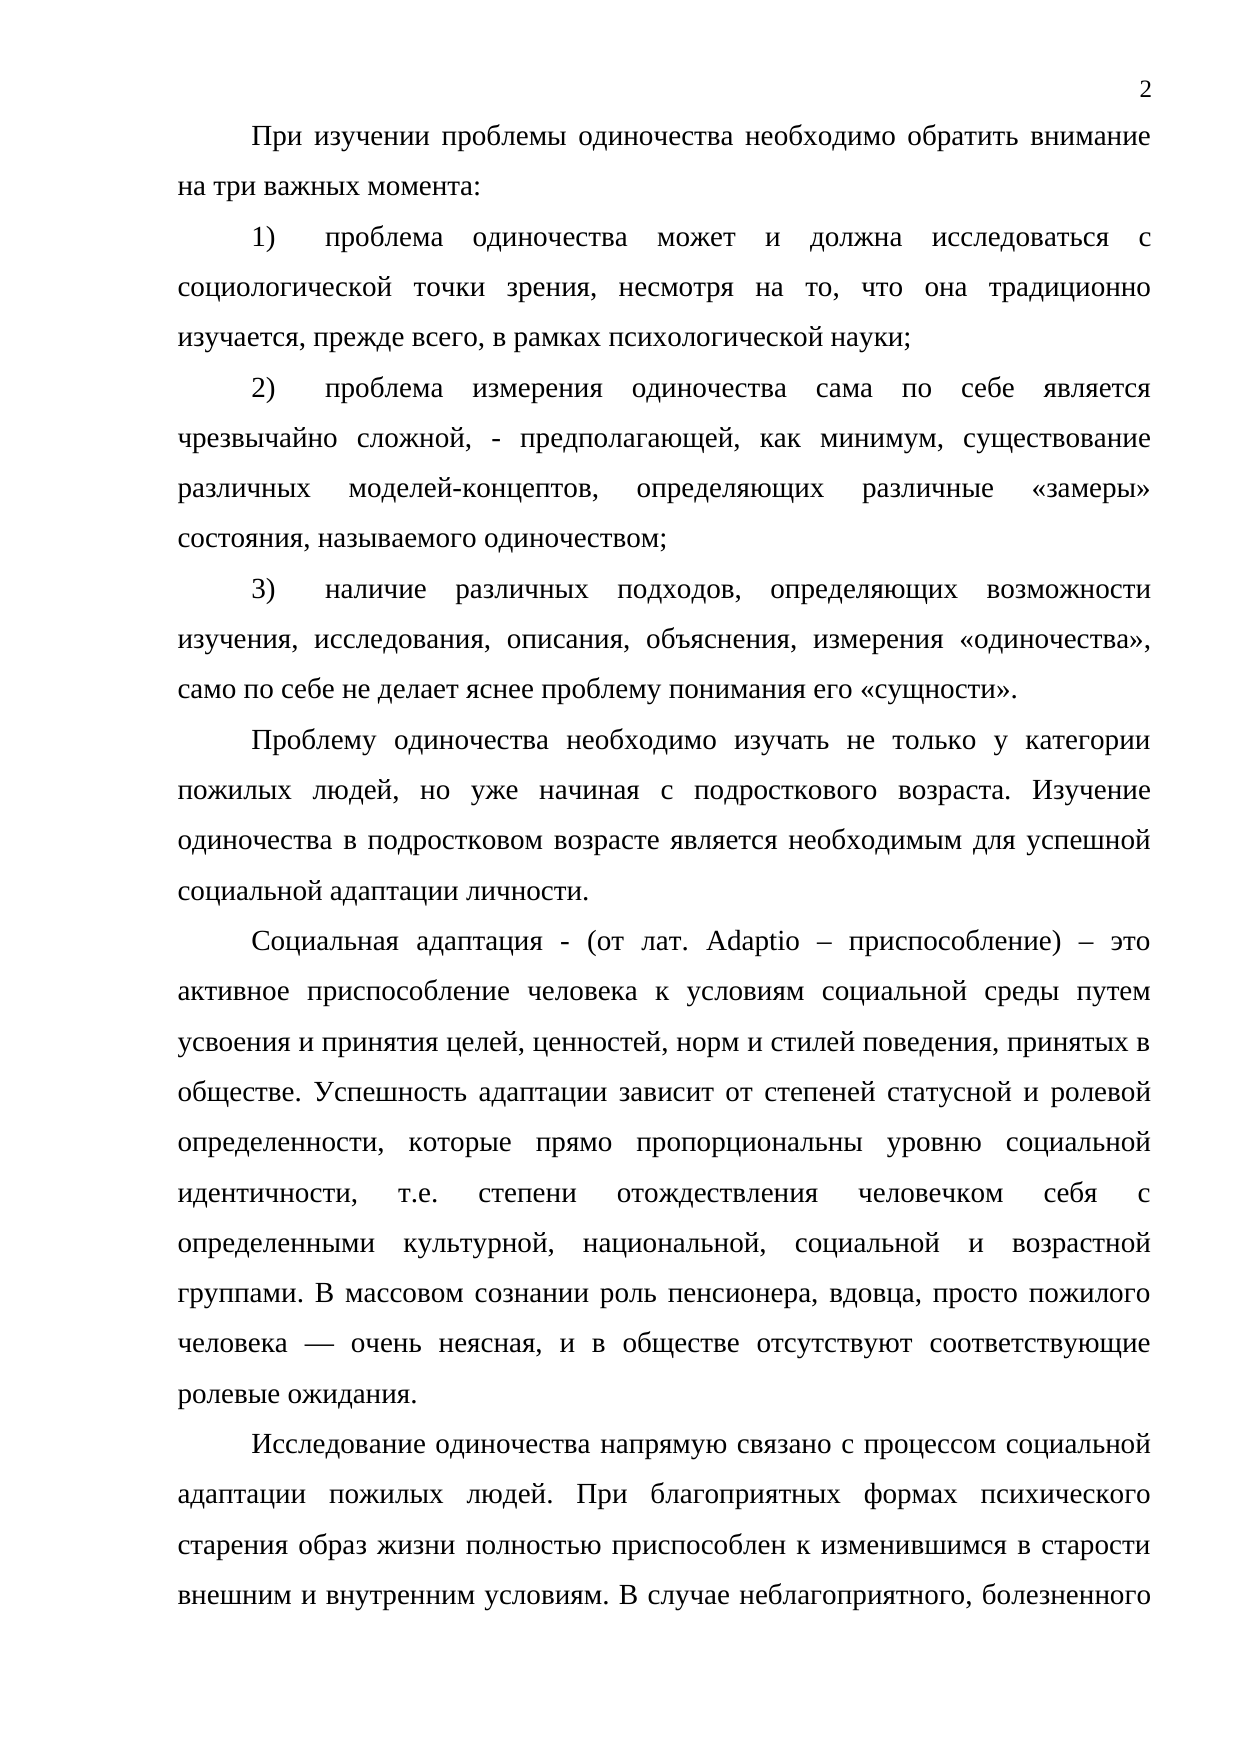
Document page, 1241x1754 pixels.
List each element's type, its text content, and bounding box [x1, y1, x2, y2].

list проблема измерения одиночества сама по себе является чрезвычайно сложной, - предполагающей, как минимум, существование различных моделей-концептов, определяющих различные «замеры» состояния, называемого одиночеством; [177, 370, 1152, 554]
list наличие различных подходов, определяющих возможности изучения, исследования, описания, объяснения, измерения «одиночества», само по себе не делает яснее проблему понимания его «сущности». [177, 571, 1152, 705]
text Социальная адаптация - (от лат. Аdaptio – приспособление) – это активное приспособление человека к условиям социальной среды путем усвоения и принятия целей, ценностей, норм и стилей поведения, принятых в обществе. Успешность адаптации зависит от степеней статусной и ролевой определенности, которые прямо пропорциональны уровню социальной идентичности, т.е. степени отождествления человечком себя с определенными культурной, национальной, социальной и возрастной группами. В массовом сознании роль пенсионера, вдовца, просто пожилого человека — очень неясная, и в обществе отсутствуют соответствующие ролевые ожидания. [177, 923, 1152, 1409]
text При изучении проблемы одиночества необходимо обратить внимание на три важных момента: [177, 118, 1152, 202]
list проблема одиночества может и должна исследоваться с социологической точки зрения, несмотря на то, что она традиционно изучается, прежде всего, в рамках психологической науки; [177, 219, 1152, 353]
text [177, 1426, 1152, 1611]
text Проблему одиночества необходимо изучать не только у категории пожилых людей, но уже начиная с подросткового возраста. Изучение одиночества в подростковом возрасте является необходимым для успешной социальной адаптации личности. [177, 722, 1152, 906]
